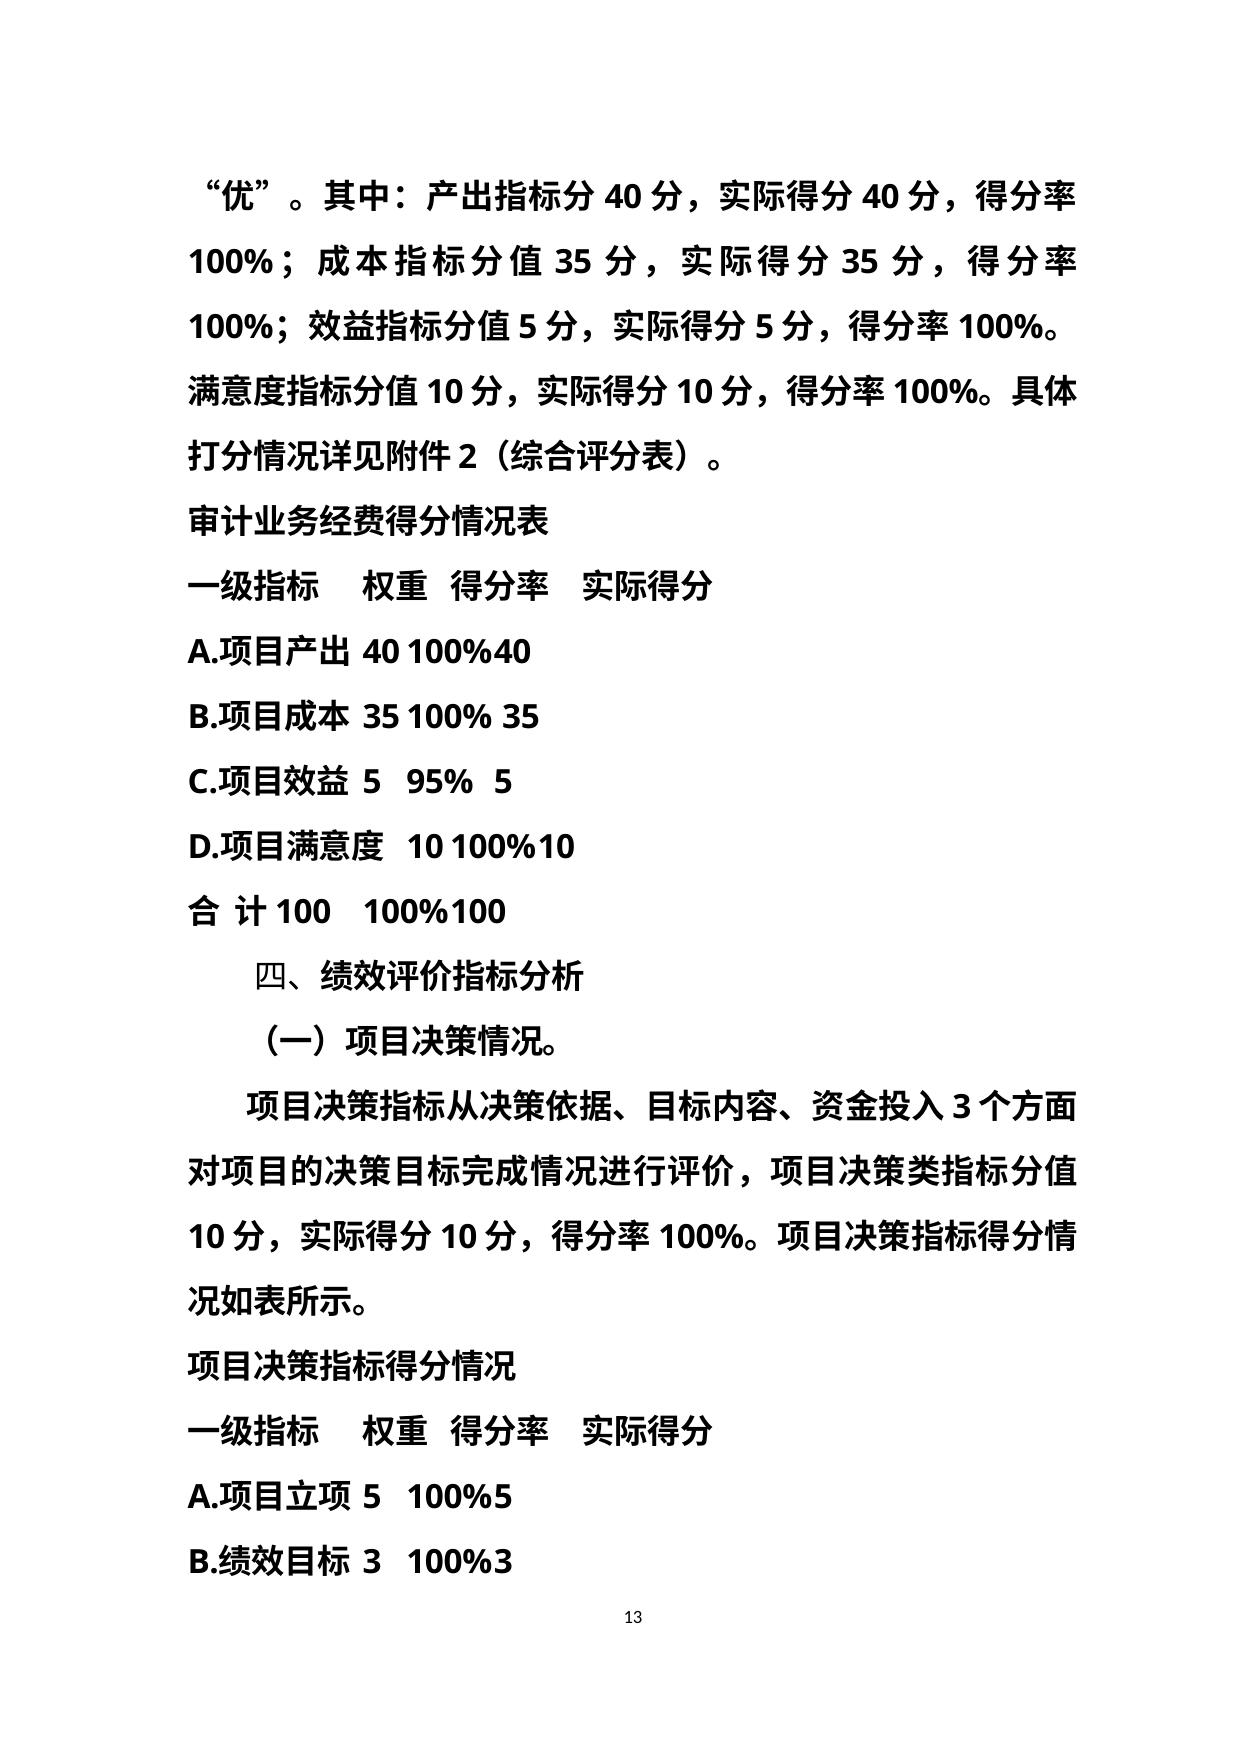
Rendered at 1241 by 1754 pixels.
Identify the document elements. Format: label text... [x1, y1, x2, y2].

text （一）项目决策情况。 [187, 1007, 1078, 1072]
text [187, 162, 1078, 942]
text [187, 1072, 1078, 1592]
text 四、绩效评价指标分析 [187, 942, 1078, 1007]
